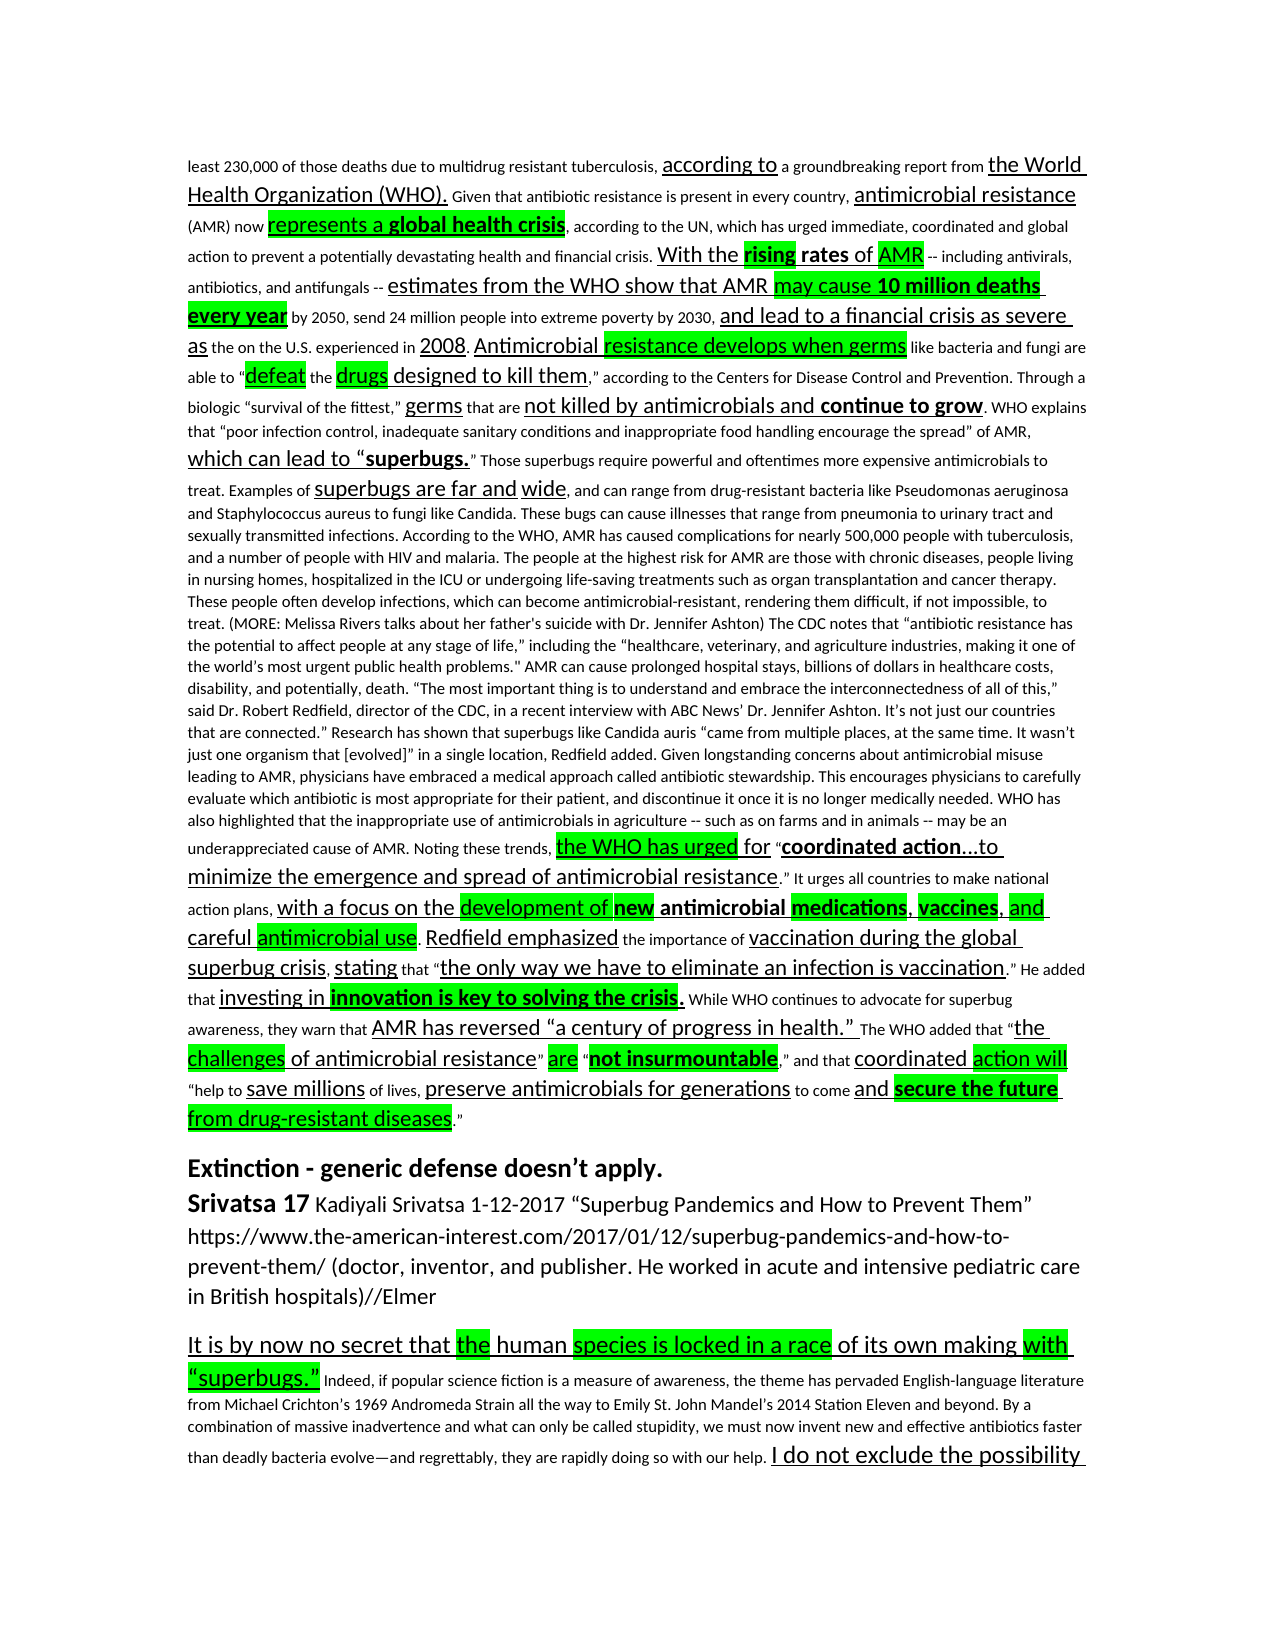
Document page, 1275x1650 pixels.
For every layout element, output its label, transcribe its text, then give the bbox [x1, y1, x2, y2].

subtitle Extinction - generic defense doesn’t apply. [187, 1151, 1087, 1184]
text Srivatsa 17 Kadiyali Srivatsa 1-12-2017 “Superbug Pandemics and How to Prevent Them” https://www.the-american-interest.com/2017/01/12/superbug-pandemics-and-how-to-prevent-them/ (doctor, inventor, and publisher. He worked in acute and intensive pediatric care in British hospitals)//Elmer [187, 1187, 1087, 1310]
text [187, 1329, 1087, 1469]
